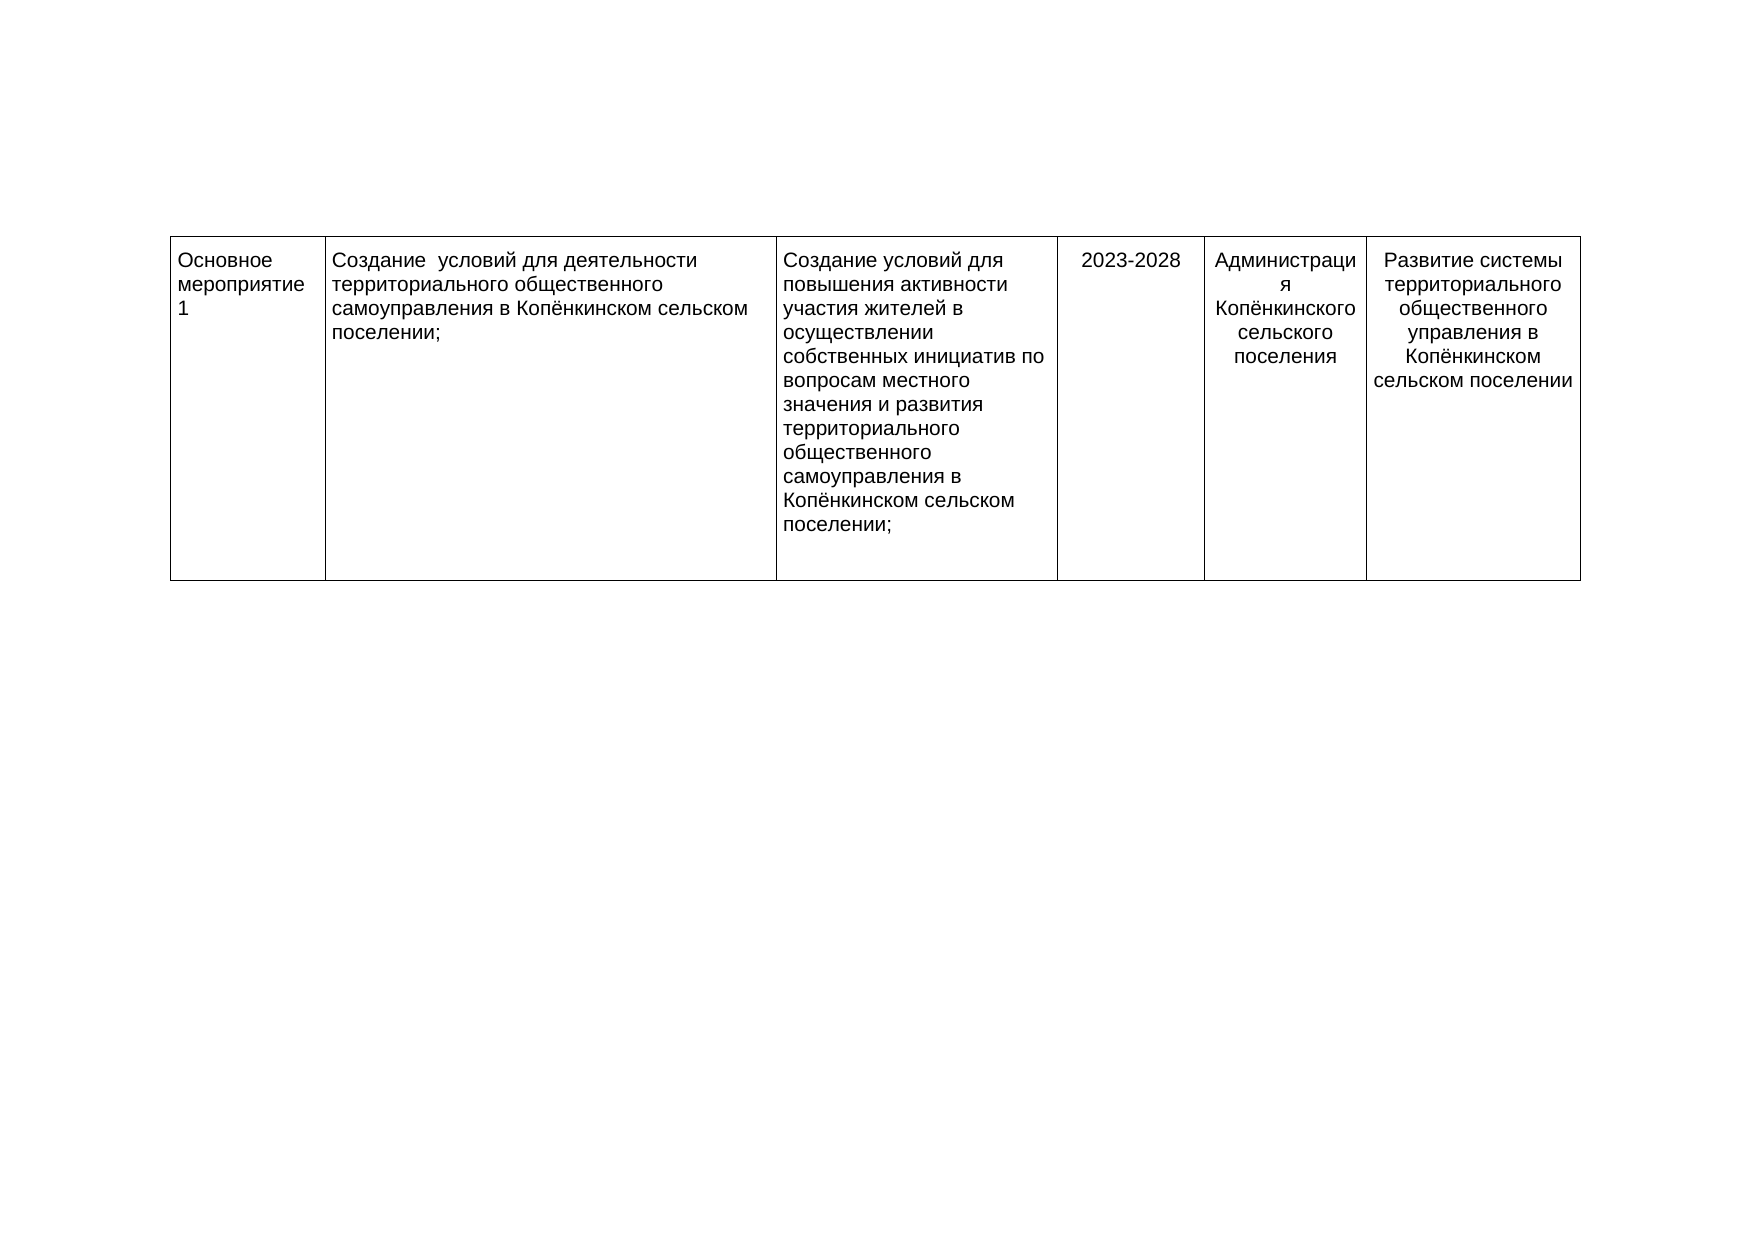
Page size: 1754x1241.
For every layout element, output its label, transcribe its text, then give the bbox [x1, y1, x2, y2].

table_cell Создание условий для деятельности территориального общественного самоуправления в Копёнкинском сельском поселении; [326, 237, 776, 580]
table_cell Создание условий для повышения активности участия жителей в осуществлении собственных инициатив по вопросам местного значения и развития территориального общественного самоуправления в Копёнкинском сельском поселении; [777, 237, 1057, 580]
table_cell Основное мероприятие 1 [171, 237, 325, 580]
table_cell Администрация Копёнкинского сельского поселения [1205, 237, 1366, 580]
table_cell Развитие системы территориального общественного управления в Копёнкинском сельском поселении [1367, 237, 1580, 580]
table_cell 2023-2028 [1058, 237, 1204, 580]
